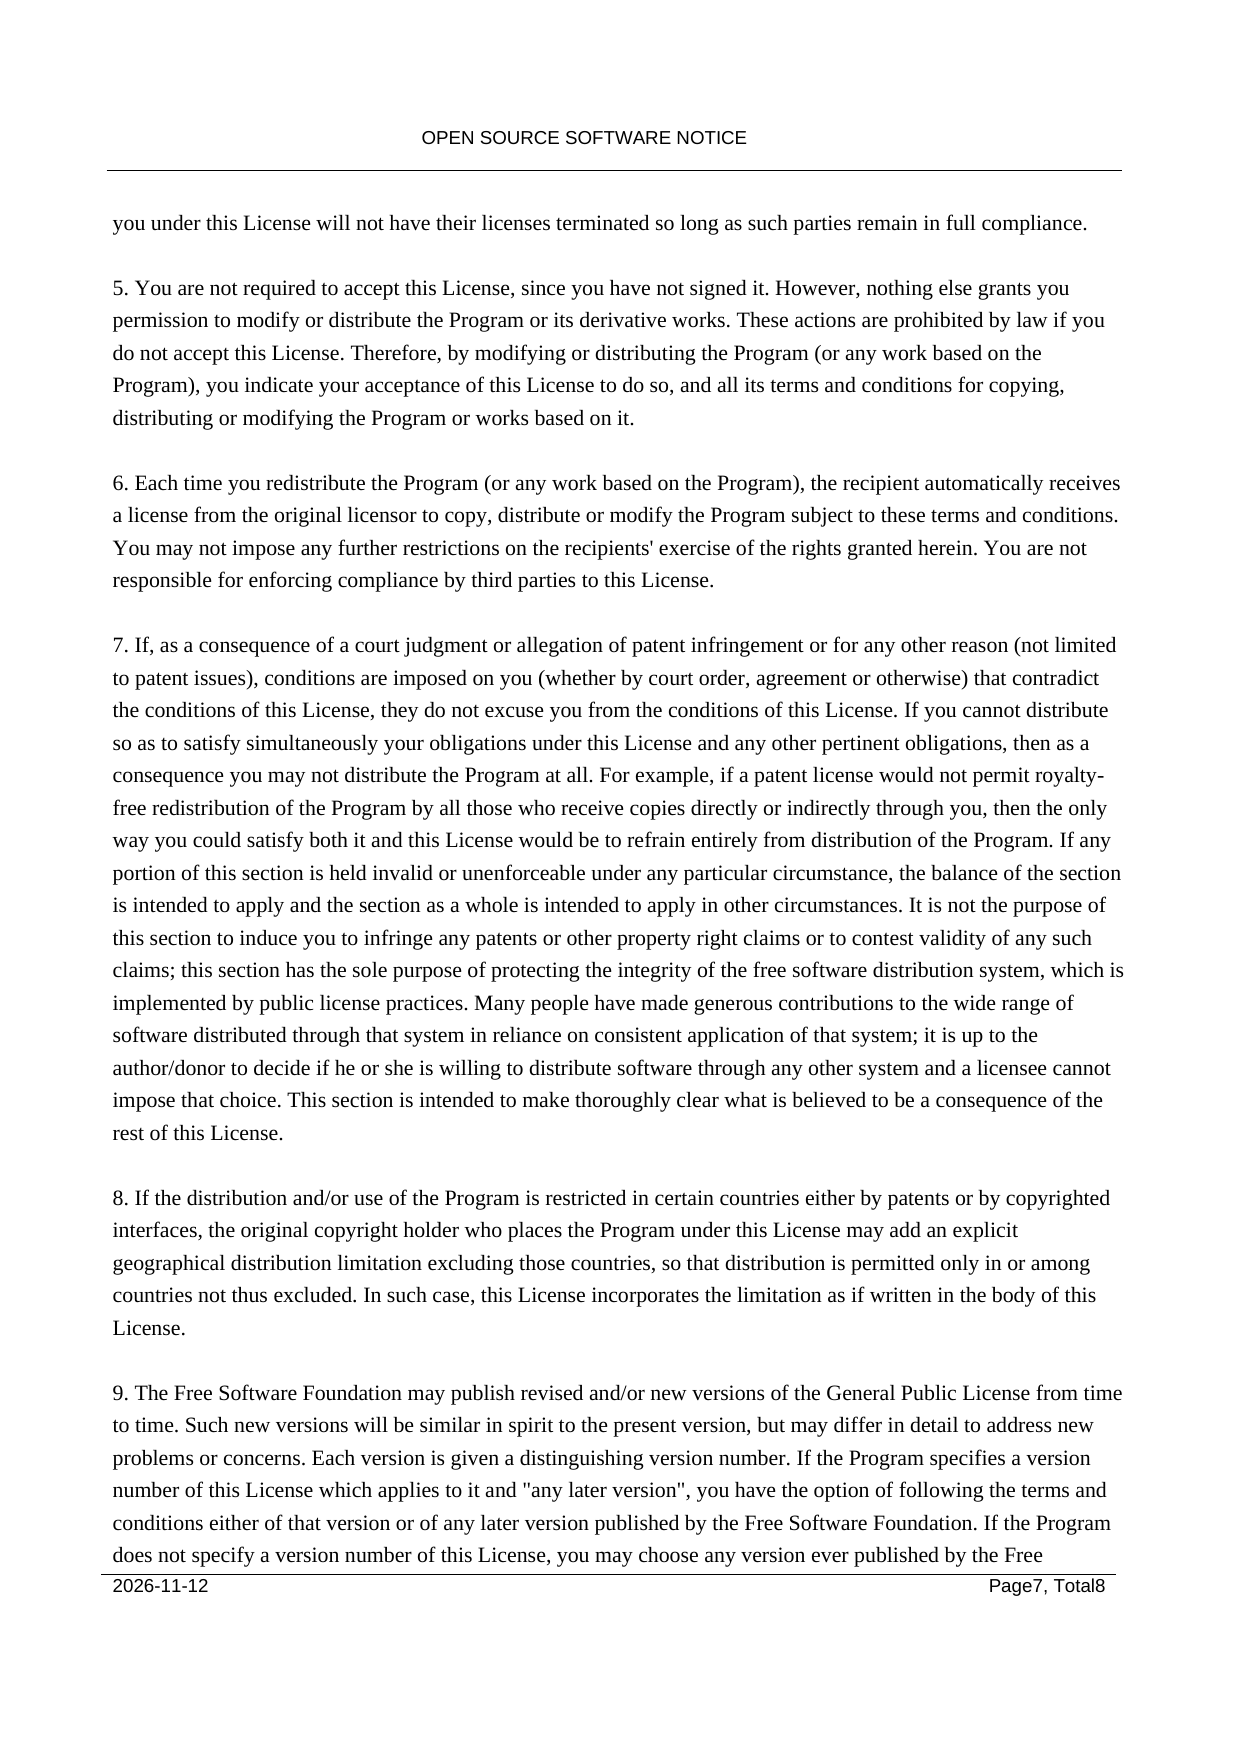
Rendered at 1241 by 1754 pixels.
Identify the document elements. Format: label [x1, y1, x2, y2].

text [112, 206, 1128, 1571]
